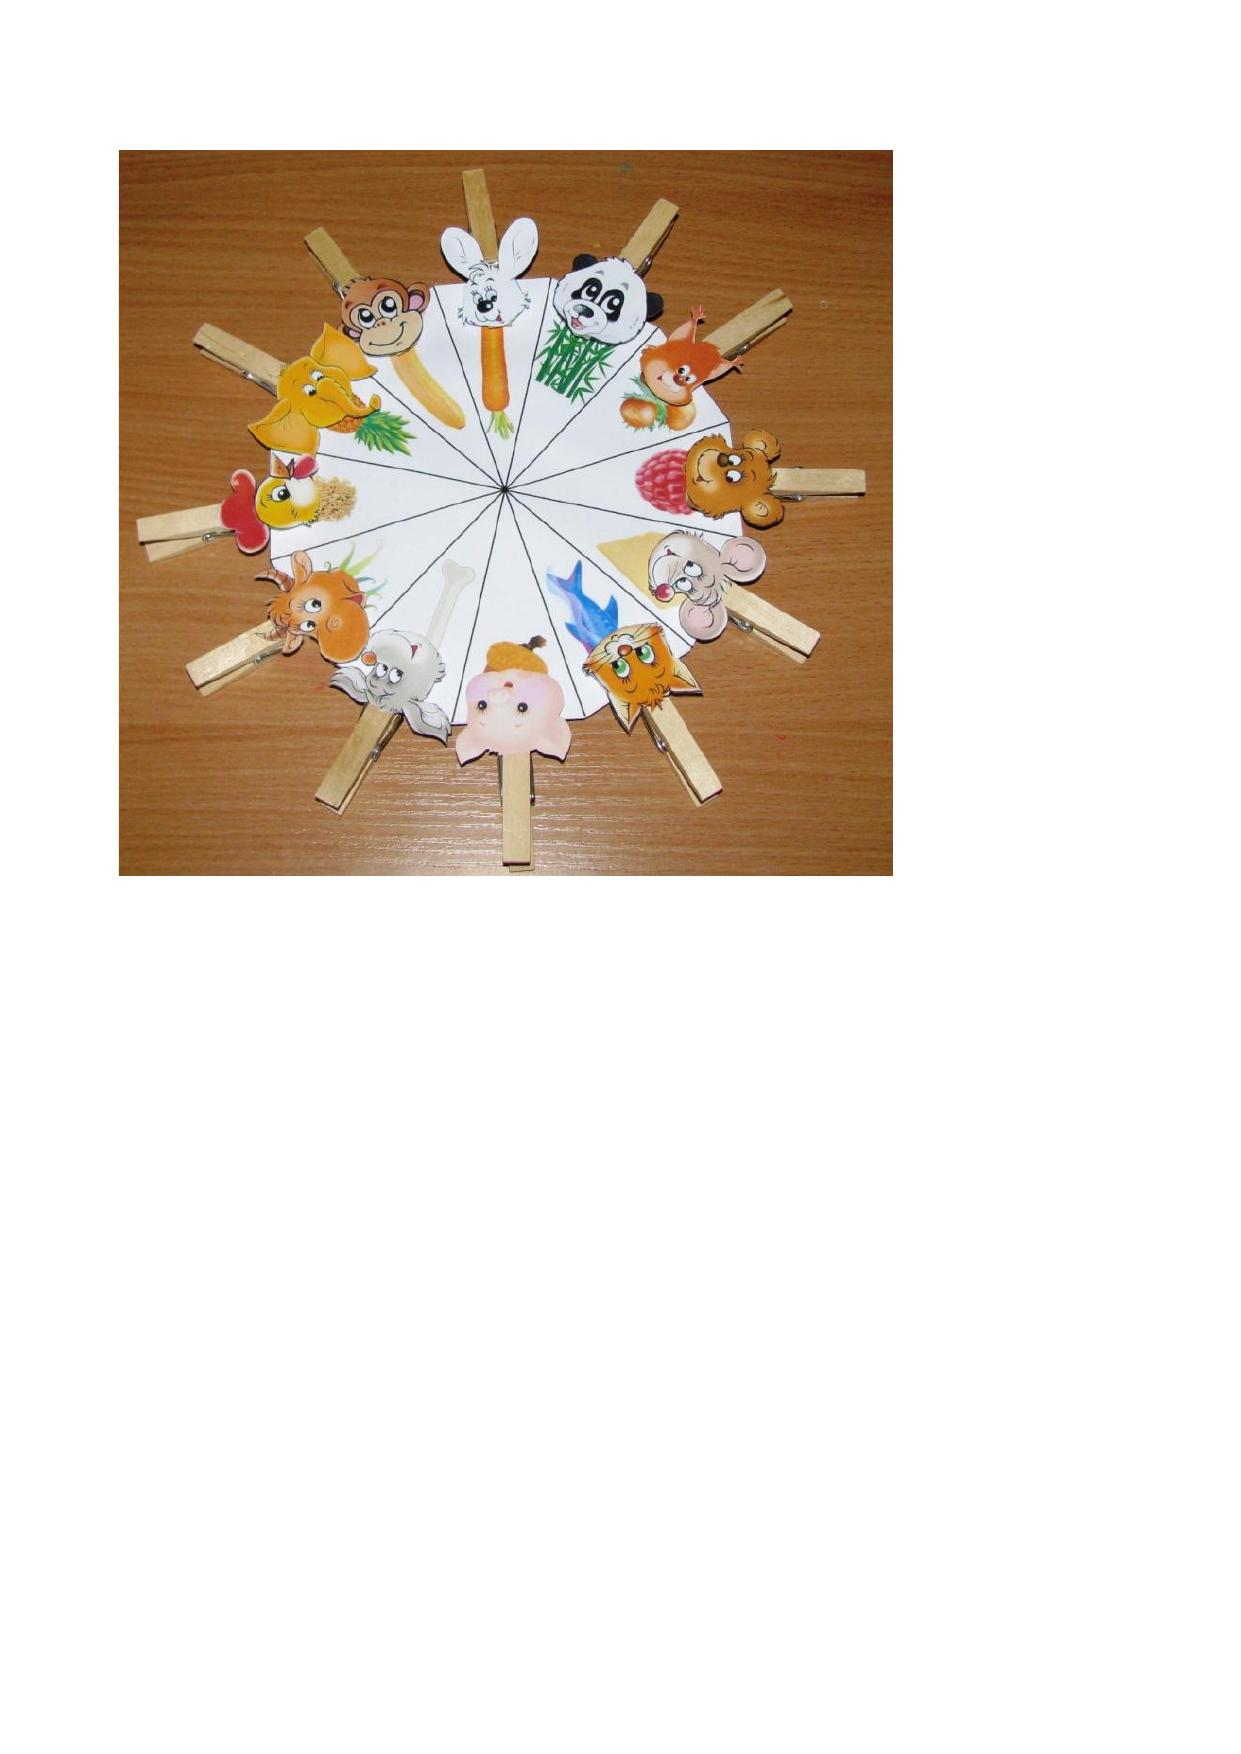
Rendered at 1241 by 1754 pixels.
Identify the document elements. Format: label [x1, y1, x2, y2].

picture [118, 150, 893, 876]
